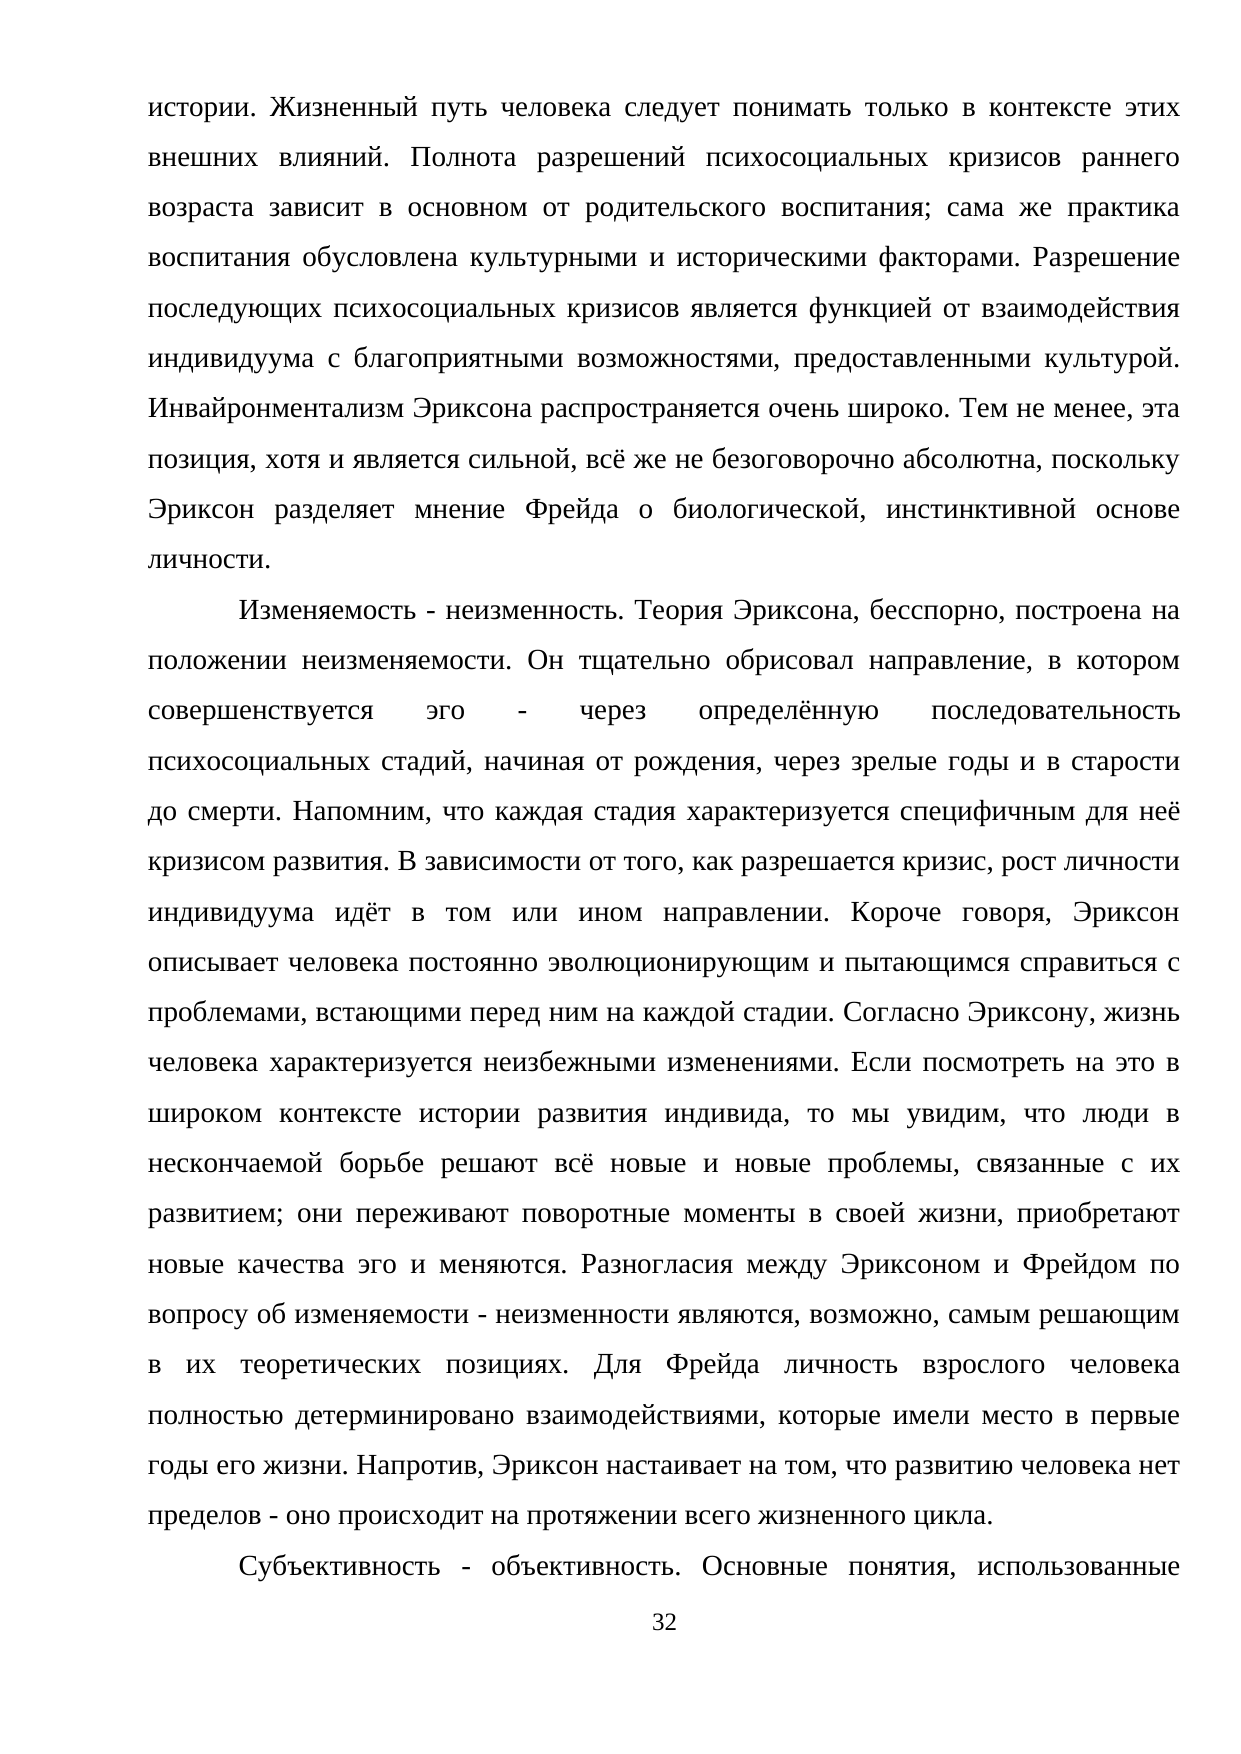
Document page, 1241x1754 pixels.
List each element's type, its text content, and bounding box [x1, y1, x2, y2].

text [148, 1548, 1181, 1581]
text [148, 89, 1181, 575]
text Изменяемость - неизменность. Теория Эриксона, бесспорно, построена на положении неизменяемости. Он тщательно обрисовал направление, в котором совершенствуется эго - через определённую последовательность психосоциальных стадий, начиная от рождения, через зрелые годы и в старости до смерти. Напомним, что каждая стадия характеризуется специфичным для неё кризисом развития. В зависимости от того, как разрешается кризис, рост личности индивидуума идёт в том или ином направлении. Короче говоря, Эриксон описывает человека постоянно эволюционирующим и пытающимся справиться с проблемами, встающими перед ним на каждой стадии. Согласно Эриксону, жизнь человека характеризуется неизбежными изменениями. Если посмотреть на это в широком контексте истории развития индивида, то мы увидим, что люди в нескончаемой борьбе решают всё новые и новые проблемы, связанные с их развитием; они переживают поворотные моменты в своей жизни, приобретают новые качества эго и меняются. Разногласия между Эриксоном и Фрейдом по вопросу об изменяемости - неизменности являются, возможно, самым решающим в их теоретических позициях. Для Фрейда личность взрослого человека полностью детерминировано взаимодействиями, которые имели место в первые годы его жизни. Напротив, Эриксон настаивает на том, что развитию человека нет пределов - оно происходит на протяжении всего жизненного цикла. [148, 592, 1181, 1531]
